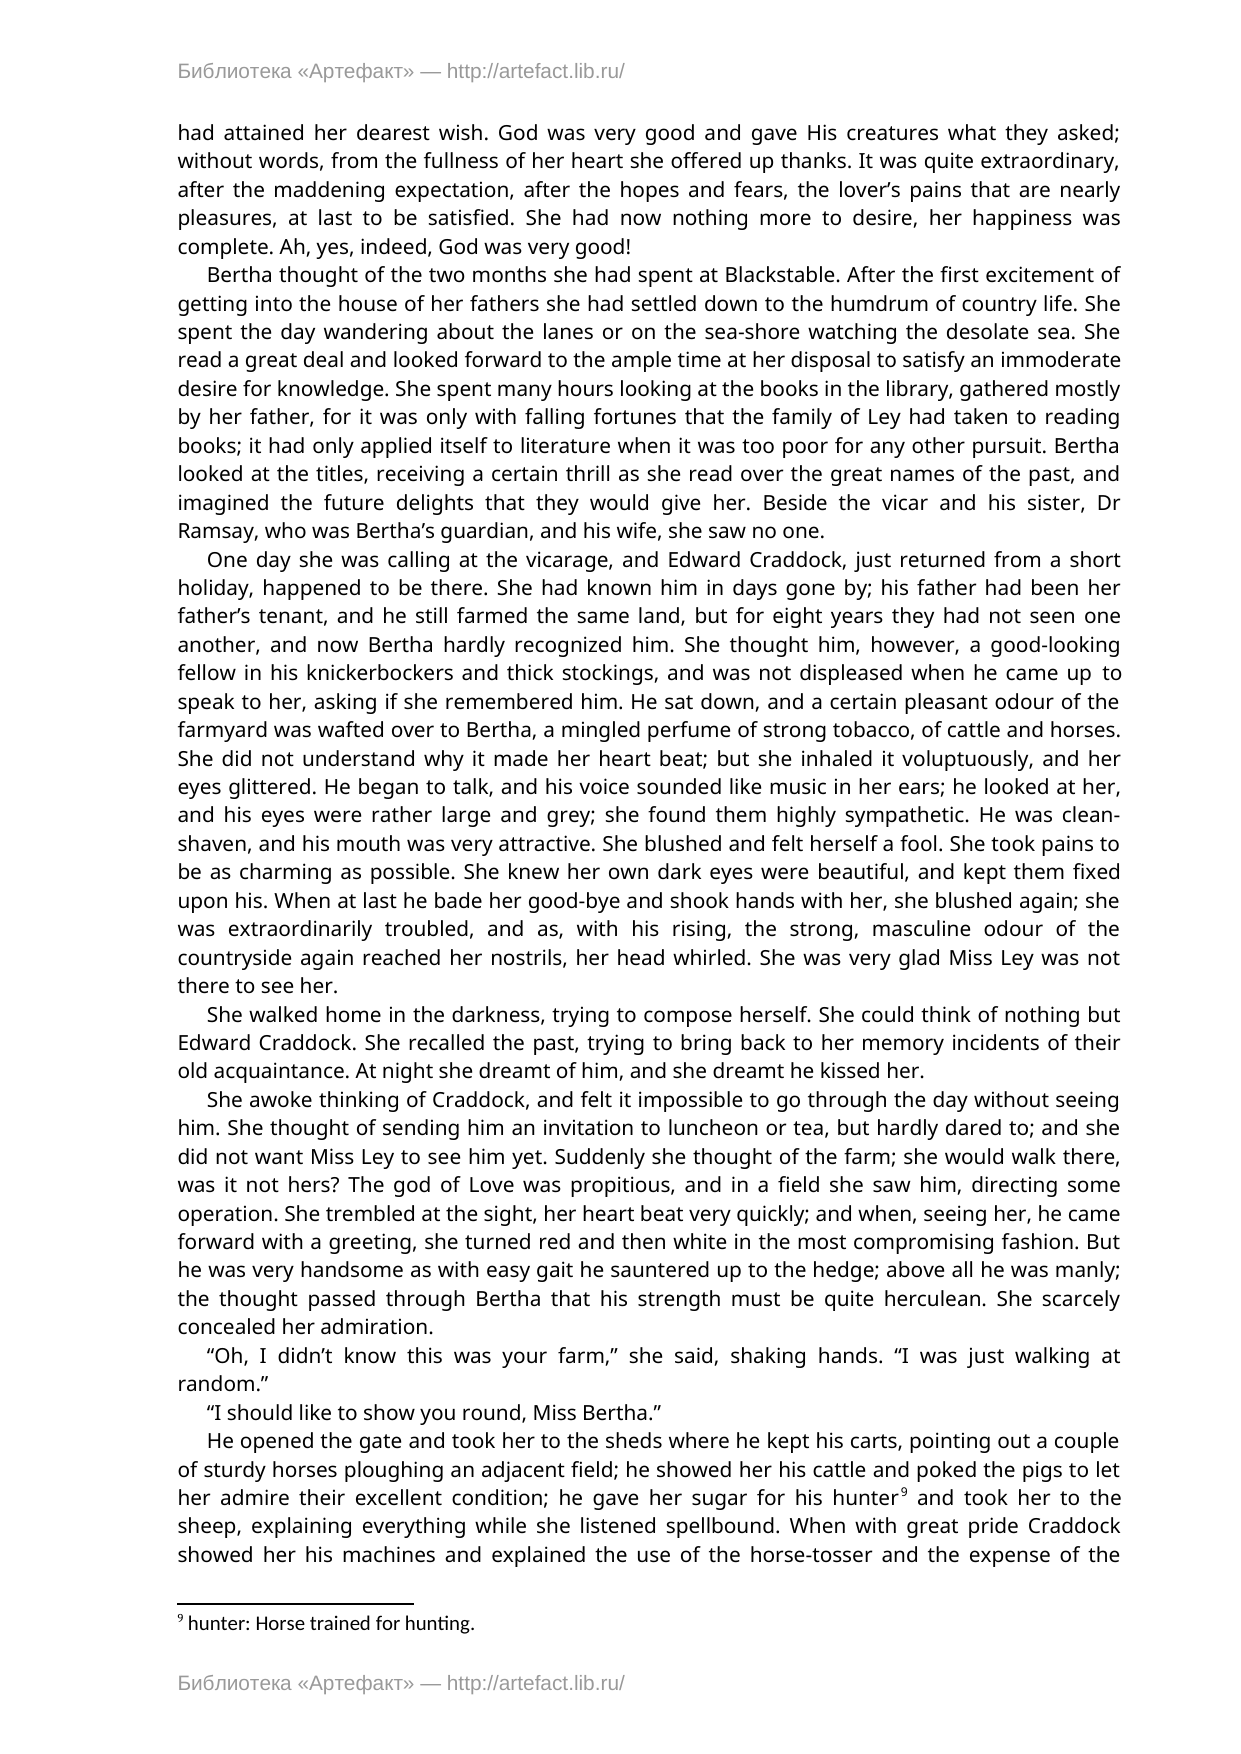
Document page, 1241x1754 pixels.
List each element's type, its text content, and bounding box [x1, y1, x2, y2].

text “Oh, I didn’t know this was your farm,” she said, shaking hands. “I was just walking at random.” [177, 1341, 1122, 1398]
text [177, 118, 1122, 260]
text Bertha thought of the two months she had spent at Blackstable. After the first excitement of getting into the house of her fathers she had settled down to the humdrum of country life. She spent the day wandering about the lanes or on the sea-shore watching the desolate sea. She read a great deal and looked forward to the ample time at her disposal to satisfy an immoderate desire for knowledge. She spent many hours looking at the books in the library, gathered mostly by her father, for it was only with falling fortunes that the family of Ley had taken to reading books; it had only applied itself to literature when it was too poor for any other pursuit. Bertha looked at the titles, receiving a certain thrill as she read over the great names of the past, and imagined the future delights that they would give her. Beside the vicar and his sister, Dr Ramsay, who was Bertha’s guardian, and his wife, she saw no one. [177, 260, 1122, 545]
text She awoke thinking of Craddock, and felt it impossible to go through the day without seeing him. She thought of sending him an invitation to luncheon or tea, but hardly dared to; and she did not want Miss Ley to see him yet. Suddenly she thought of the farm; she would walk there, was it not hers? The god of Love was propitious, and in a field she saw him, directing some operation. She trembled at the sight, her heart beat very quickly; and when, seeing her, he came forward with a greeting, she turned red and then white in the most compromising fashion. But he was very handsome as with easy gait he sauntered up to the hedge; above all he was manly; the thought passed through Bertha that his strength must be quite herculean. She scarcely concealed her admiration. [177, 1085, 1122, 1341]
text One day she was calling at the vicarage, and Edward Craddock, just returned from a short holiday, happened to be there. She had known him in days gone by; his father had been her father’s tenant, and he still farmed the same land, but for eight years they had not seen one another, and now Bertha hardly recognized him. She thought him, however, a good-looking fellow in his knickerbockers and thick stockings, and was not displeased when he came up to speak to her, asking if she remembered him. He sat down, and a certain pleasant odour of the farmyard was wafted over to Bertha, a mingled perfume of strong tobacco, of cattle and horses. She did not understand why it made her heart beat; but she inhaled it voluptuously, and her eyes glittered. He began to talk, and his voice sounded like music in her ears; he looked at her, and his eyes were rather large and grey; she found them highly sympathetic. He was clean-shaven, and his mouth was very attractive. She blushed and felt herself a fool. She took pains to be as charming as possible. She knew her own dark eyes were beautiful, and kept them fixed upon his. When at last he bade her good-bye and shook hands with her, she blushed again; she was extraordinarily troubled, and as, with his rising, the strong, masculine odour of the countryside again reached her nostrils, her head whirled. She was very glad Miss Ley was not there to see her. [177, 545, 1122, 1000]
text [177, 1426, 1122, 1568]
text “I should like to show you round, Miss Bertha.” [177, 1398, 1122, 1426]
text She walked home in the darkness, trying to compose herself. She could think of nothing but Edward Craddock. She recalled the past, trying to bring back to her memory incidents of their old acquaintance. At night she dreamt of him, and she dreamt he kissed her. [177, 1000, 1122, 1085]
